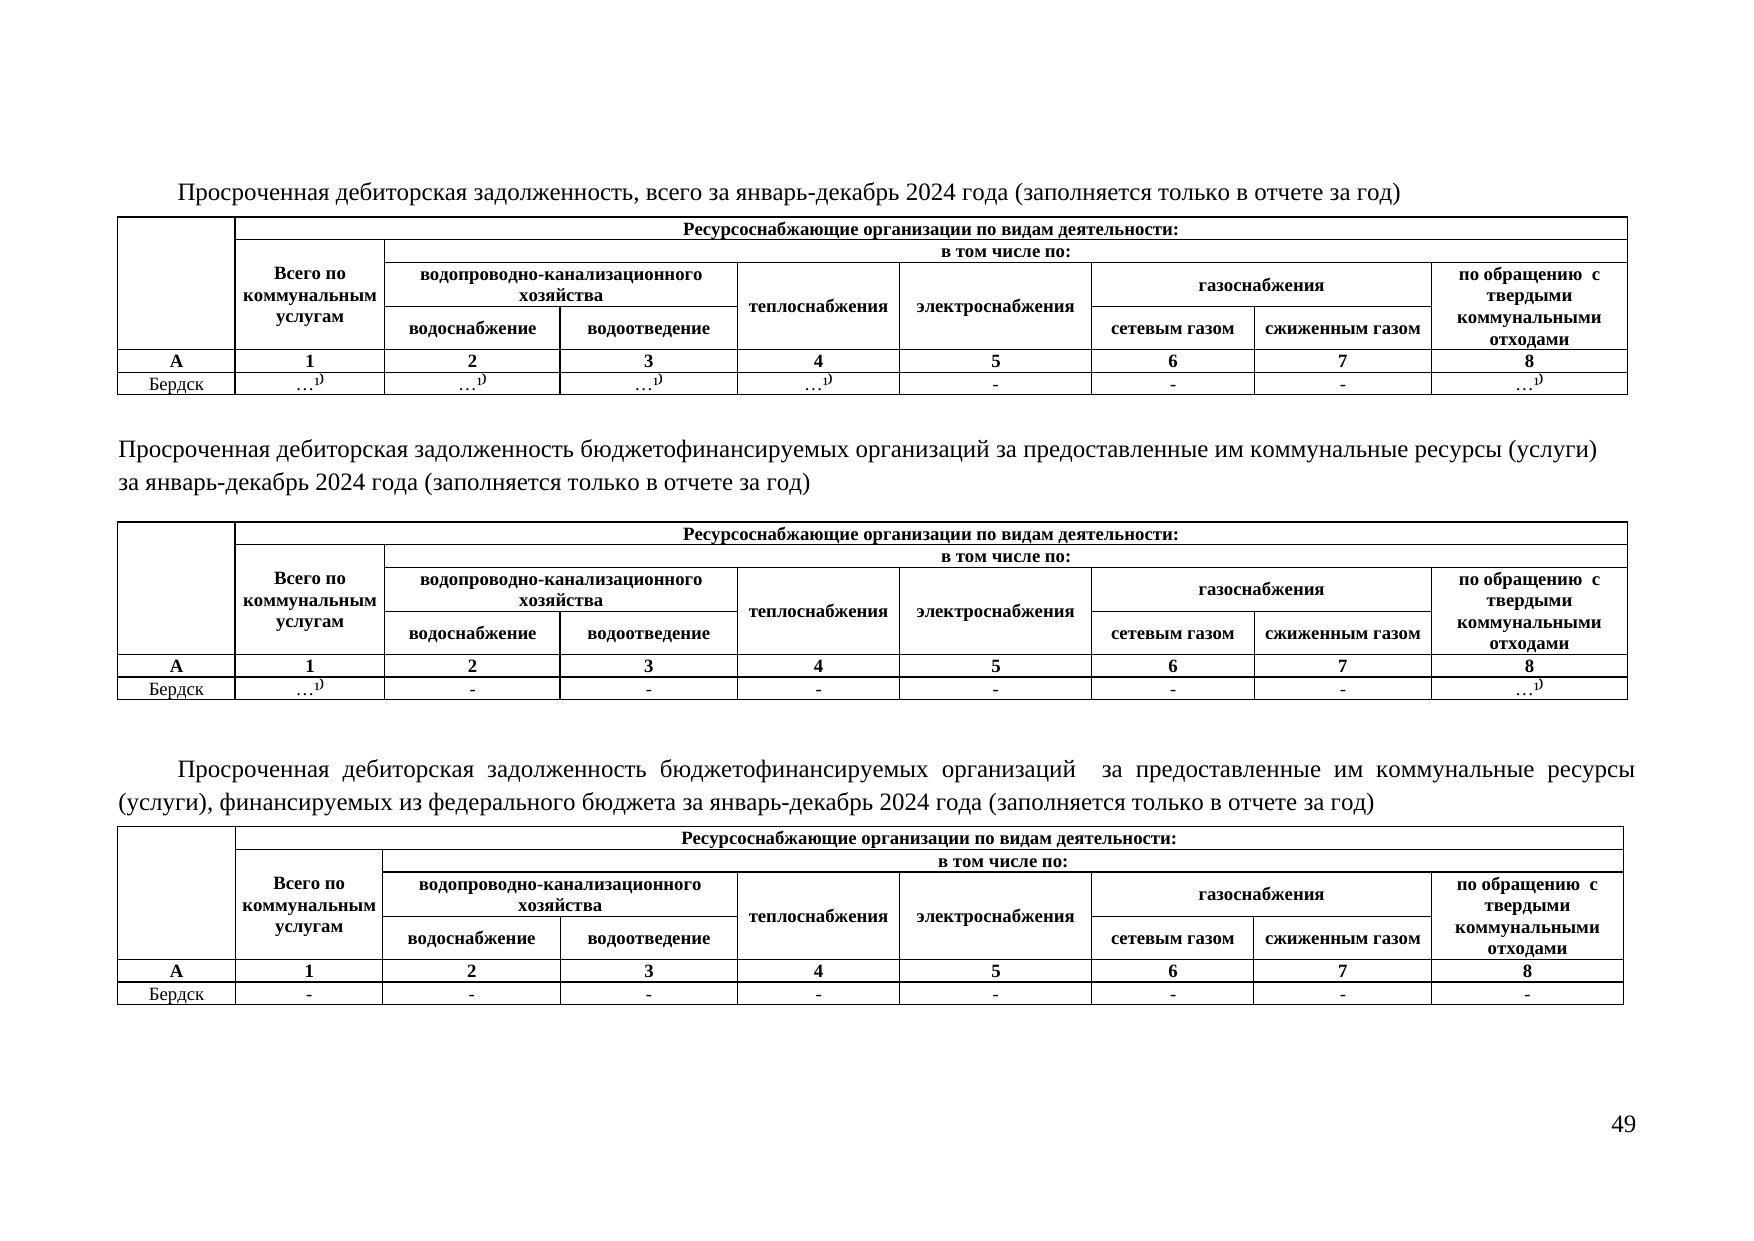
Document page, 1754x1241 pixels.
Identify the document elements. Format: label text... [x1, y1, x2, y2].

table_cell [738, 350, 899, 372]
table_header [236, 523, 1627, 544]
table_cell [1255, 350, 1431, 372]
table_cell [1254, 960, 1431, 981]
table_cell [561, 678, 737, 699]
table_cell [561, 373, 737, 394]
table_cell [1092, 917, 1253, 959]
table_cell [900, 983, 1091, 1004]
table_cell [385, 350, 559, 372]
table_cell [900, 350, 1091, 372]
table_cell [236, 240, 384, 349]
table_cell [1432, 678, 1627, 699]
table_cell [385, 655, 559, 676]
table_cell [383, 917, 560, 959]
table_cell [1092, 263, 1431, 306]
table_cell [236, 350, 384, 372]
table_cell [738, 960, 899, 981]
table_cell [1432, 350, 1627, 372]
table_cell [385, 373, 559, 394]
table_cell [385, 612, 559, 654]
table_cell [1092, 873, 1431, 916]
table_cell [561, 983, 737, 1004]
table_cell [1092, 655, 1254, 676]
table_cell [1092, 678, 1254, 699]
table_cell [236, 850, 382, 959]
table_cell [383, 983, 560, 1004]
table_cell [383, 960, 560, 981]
text Просроченная дебиторская задолженность, всего за январь-декабрь 2024 года (заполняется только в отчете за год) [118, 177, 1636, 206]
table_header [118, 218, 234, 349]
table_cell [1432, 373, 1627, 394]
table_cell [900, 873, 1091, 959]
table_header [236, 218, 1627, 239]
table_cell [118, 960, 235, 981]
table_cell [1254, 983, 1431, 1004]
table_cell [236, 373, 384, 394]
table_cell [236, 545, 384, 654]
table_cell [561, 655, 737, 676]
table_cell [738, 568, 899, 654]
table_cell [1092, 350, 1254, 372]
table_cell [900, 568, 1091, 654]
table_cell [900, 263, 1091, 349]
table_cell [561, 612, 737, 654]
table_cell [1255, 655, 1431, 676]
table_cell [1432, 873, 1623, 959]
text Просроченная дебиторская задолженность бюджетофинансируемых организаций за предоставленные им коммунальные ресурсы (услуги) за январь-декабрь 2024 года (заполняется только в отчете за год) [118, 434, 1636, 496]
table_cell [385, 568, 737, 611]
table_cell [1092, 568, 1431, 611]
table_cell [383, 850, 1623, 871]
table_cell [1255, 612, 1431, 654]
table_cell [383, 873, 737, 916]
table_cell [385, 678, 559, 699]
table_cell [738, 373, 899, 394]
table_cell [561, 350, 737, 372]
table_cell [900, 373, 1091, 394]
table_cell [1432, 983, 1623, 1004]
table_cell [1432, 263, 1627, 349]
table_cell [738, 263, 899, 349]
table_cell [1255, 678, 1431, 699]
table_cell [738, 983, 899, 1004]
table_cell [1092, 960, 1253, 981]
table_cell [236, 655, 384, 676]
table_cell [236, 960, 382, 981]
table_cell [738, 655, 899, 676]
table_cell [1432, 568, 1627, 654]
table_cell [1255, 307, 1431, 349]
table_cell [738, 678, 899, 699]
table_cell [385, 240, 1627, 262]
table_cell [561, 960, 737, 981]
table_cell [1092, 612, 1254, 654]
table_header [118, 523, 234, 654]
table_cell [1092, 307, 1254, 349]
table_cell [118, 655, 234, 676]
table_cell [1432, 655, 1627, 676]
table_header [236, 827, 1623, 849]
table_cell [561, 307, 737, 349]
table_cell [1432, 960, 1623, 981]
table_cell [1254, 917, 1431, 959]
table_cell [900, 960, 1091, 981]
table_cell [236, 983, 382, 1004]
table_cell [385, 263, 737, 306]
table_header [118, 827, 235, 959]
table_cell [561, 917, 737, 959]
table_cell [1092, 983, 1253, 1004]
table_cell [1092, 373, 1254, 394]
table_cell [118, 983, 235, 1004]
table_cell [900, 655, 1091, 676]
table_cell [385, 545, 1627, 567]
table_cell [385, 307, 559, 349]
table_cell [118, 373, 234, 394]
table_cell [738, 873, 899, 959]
text Просроченная дебиторская задолженность бюджетофинансируемых организаций за предоставленные им коммунальные ресурсы (услуги), финансируемых из федерального бюджета за январь-декабрь 2024 года (заполняется только в отчете за год) [118, 754, 1636, 816]
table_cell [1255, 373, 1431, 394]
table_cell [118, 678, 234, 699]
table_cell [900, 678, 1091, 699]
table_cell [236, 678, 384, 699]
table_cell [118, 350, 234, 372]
